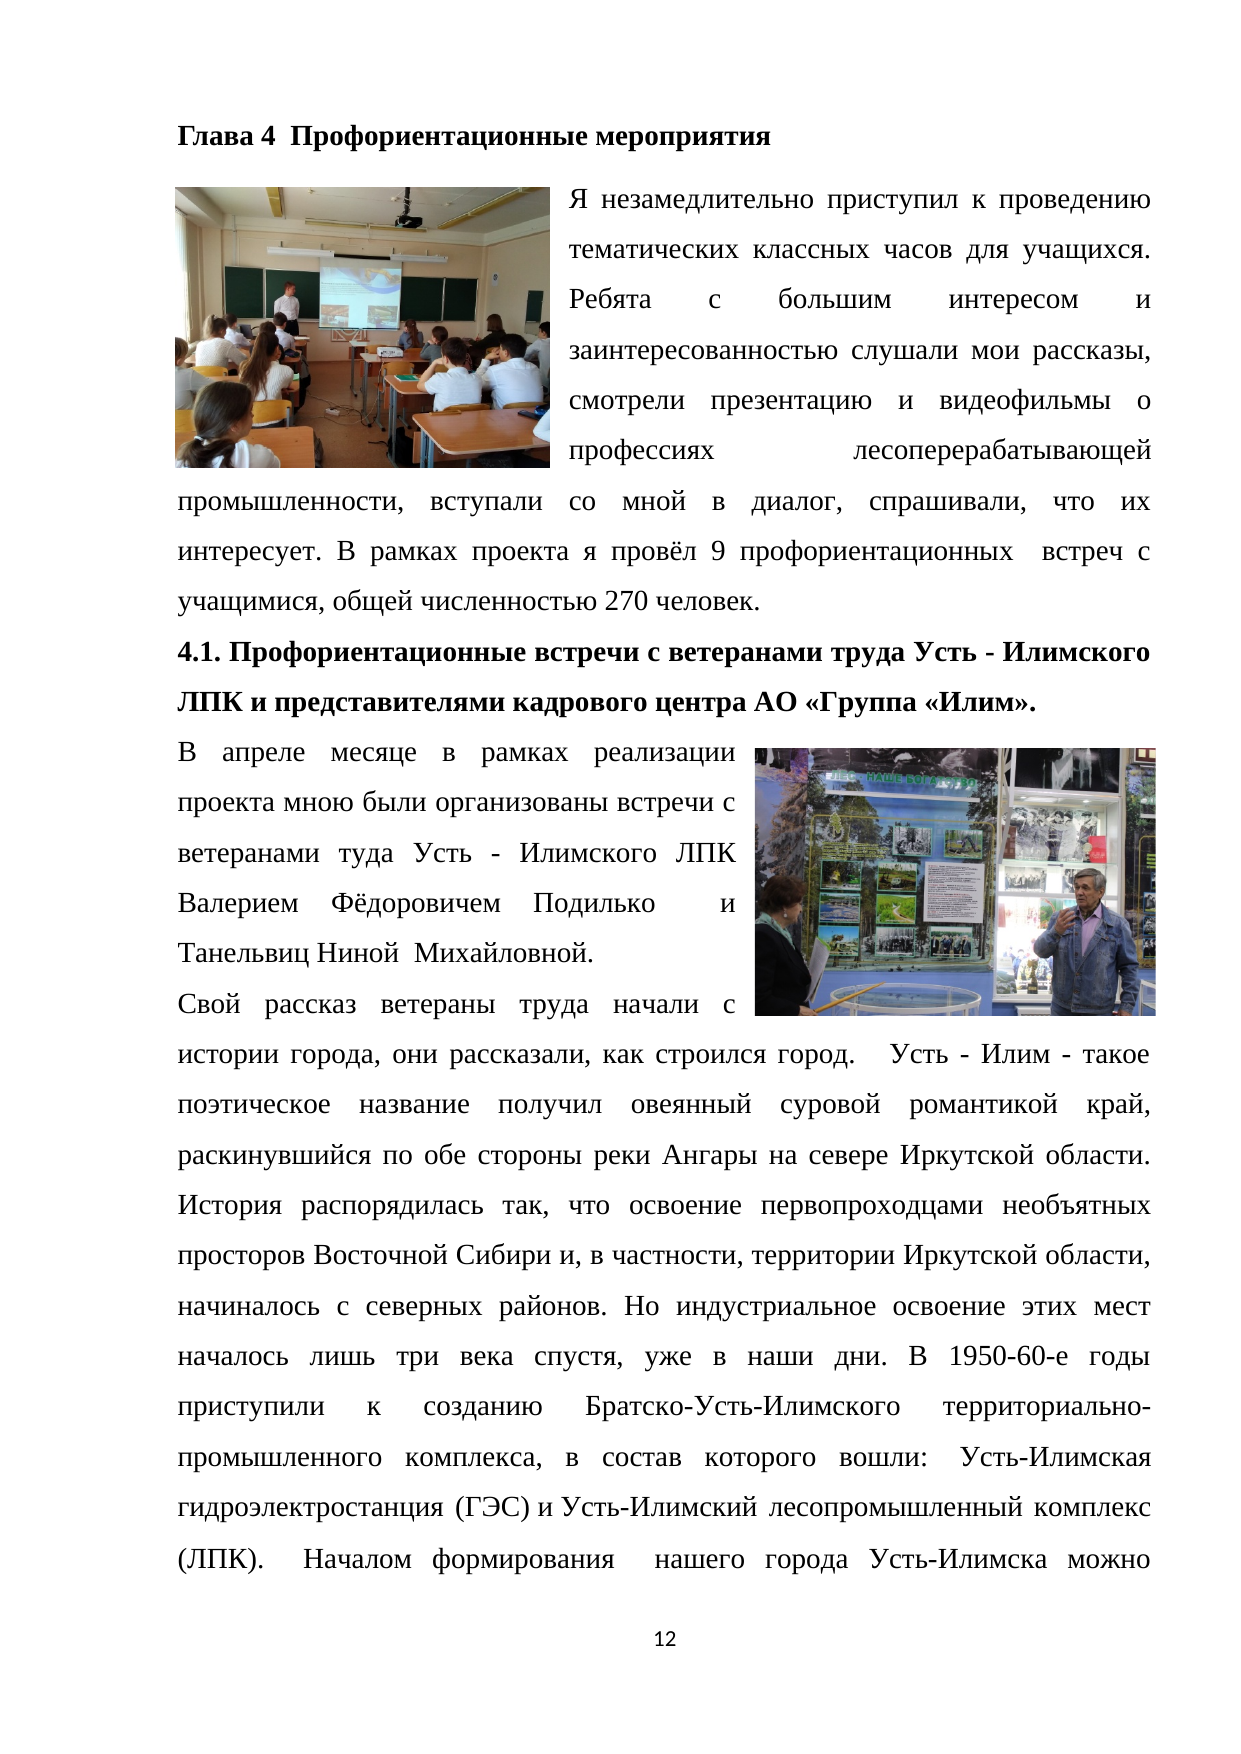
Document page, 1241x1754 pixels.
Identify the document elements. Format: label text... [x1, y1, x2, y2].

text Я незамедлительно приступил к проведению тематических классных часов для учащихся. Ребята с большим интересом и заинтересованностью слушали мои рассказы, смотрели презентацию и видеофильмы о профессиях лесоперерабатывающей промышленности, вступали со мной в диалог, спрашивали, что их интересует. В рамках проекта я провёл 9 профориентационных встреч с учащимися, общей численностью 270 человек. [177, 181, 1152, 617]
subtitle Глава 4 Профориентационные мероприятия [177, 118, 1152, 152]
text 4.1. Профориентационные встречи с ветеранами труда Усть - Илимского ЛПК и представителями кадрового центра АО «Группа «Илим». [177, 634, 1152, 717]
picture [754, 748, 1156, 1016]
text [177, 986, 1152, 1576]
picture [175, 187, 550, 466]
